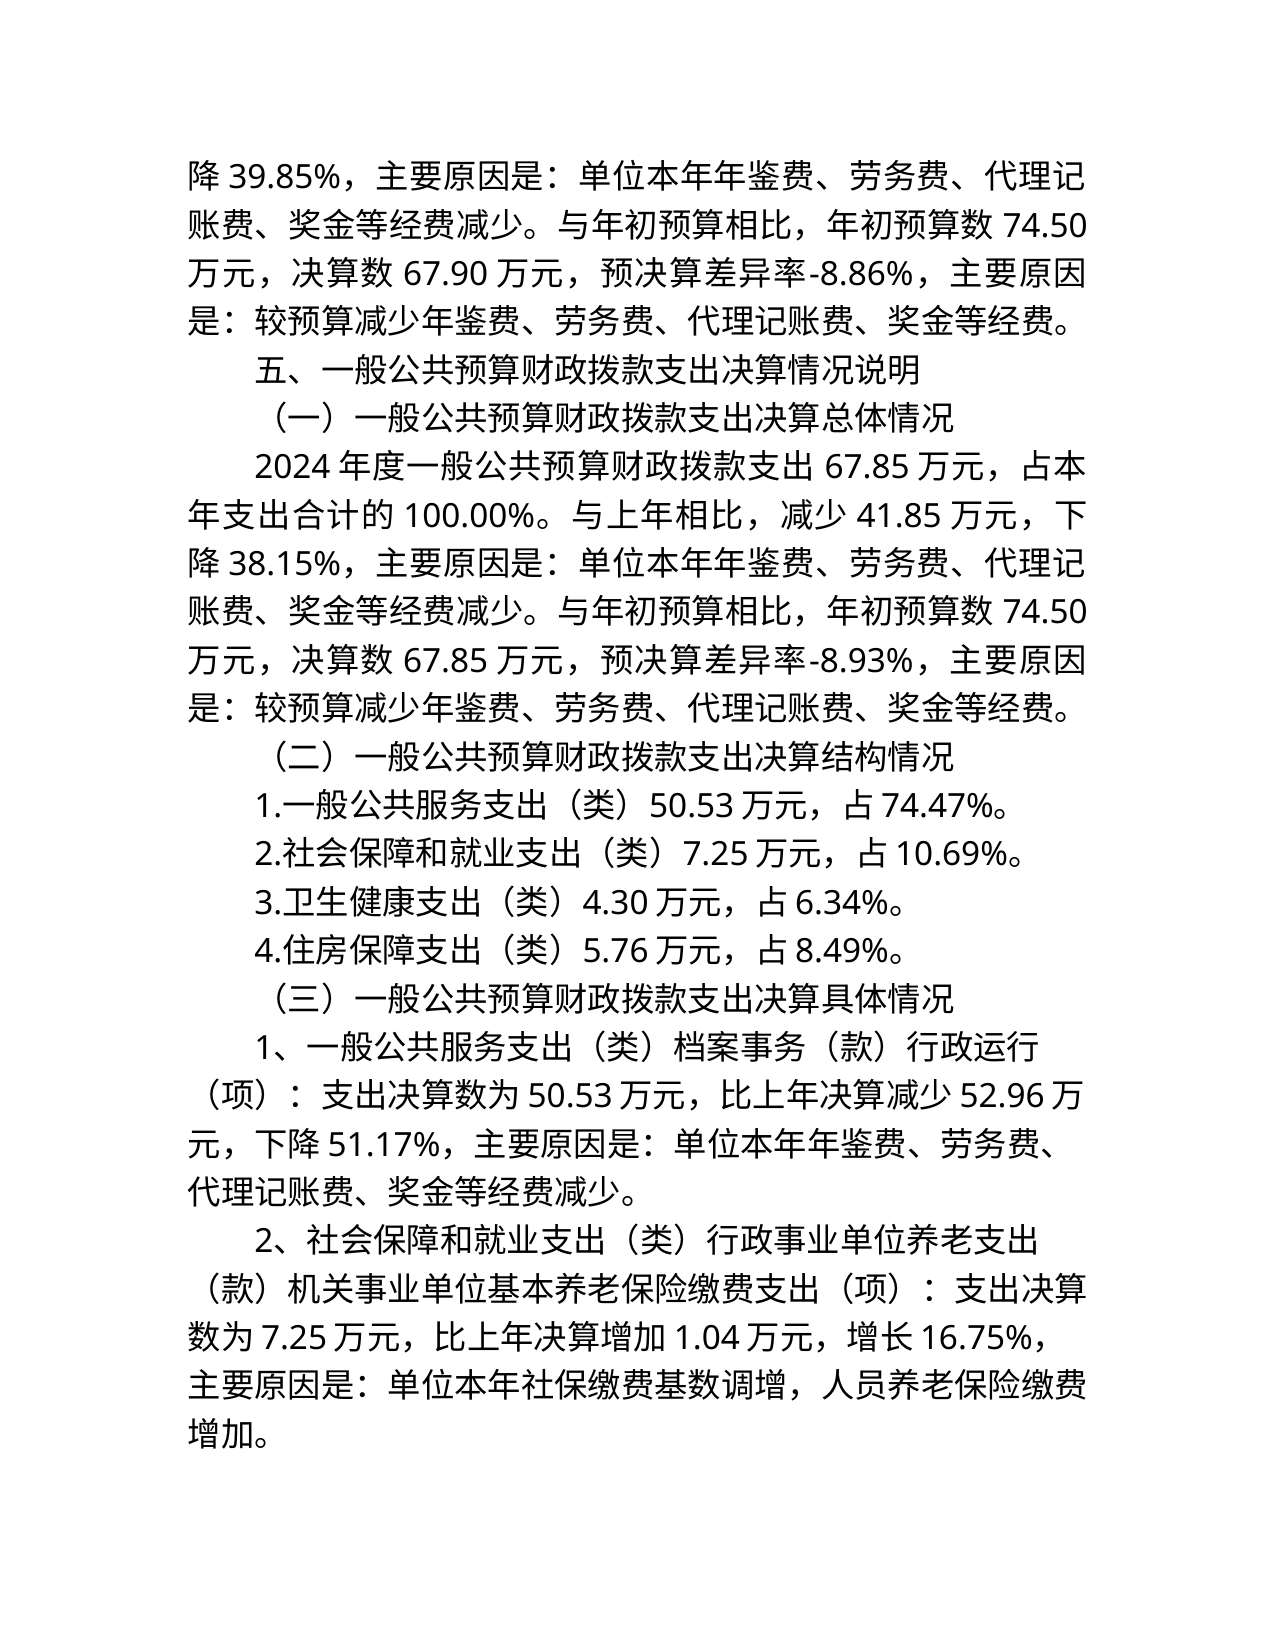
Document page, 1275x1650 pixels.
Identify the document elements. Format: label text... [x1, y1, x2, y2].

list 3.卫生健康支出（类）4.30万元，占6.34%。 [254, 876, 1087, 924]
list 1.一般公共服务支出（类）50.53万元，占74.47%。 [254, 779, 1087, 827]
text （二）一般公共预算财政拨款支出决算结构情况 [187, 730, 1087, 779]
text （一）一般公共预算财政拨款支出决算总体情况 [187, 392, 1087, 440]
list 4.住房保障支出（类）5.76万元，占8.49%。 [254, 924, 1087, 972]
text 五、一般公共预算财政拨款支出决算情况说明 [187, 343, 1087, 392]
text 1、一般公共服务支出（类）档案事务（款）行政运行（项）：支出决算数为50.53万元，比上年决算减少52.96万元，下降51.17%，主要原因是：单位本年年鉴费、劳务费、代理记账费、奖金等经费减少。 [187, 1021, 1087, 1214]
text 2、社会保障和就业支出（类）行政事业单位养老支出（款）机关事业单位基本养老保险缴费支出（项）：支出决算数为7.25万元，比上年决算增加1.04万元，增长16.75%，主要原因是：单位本年社保缴费基数调增，人员养老保险缴费增加。 [187, 1214, 1087, 1456]
text （三）一般公共预算财政拨款支出决算具体情况 [187, 972, 1087, 1021]
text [187, 150, 1087, 343]
list 2.社会保障和就业支出（类）7.25万元，占10.69%。 [254, 827, 1087, 876]
text 2024年度一般公共预算财政拨款支出67.85万元，占本年支出合计的100.00%。与上年相比，减少41.85万元，下降38.15%，主要原因是：单位本年年鉴费、劳务费、代理记账费、奖金等经费减少。与年初预算相比，年初预算数74.50万元，决算数67.85万元，预决算差异率-8.93%，主要原因是：较预算减少年鉴费、劳务费、代理记账费、奖金等经费。 [187, 440, 1087, 730]
